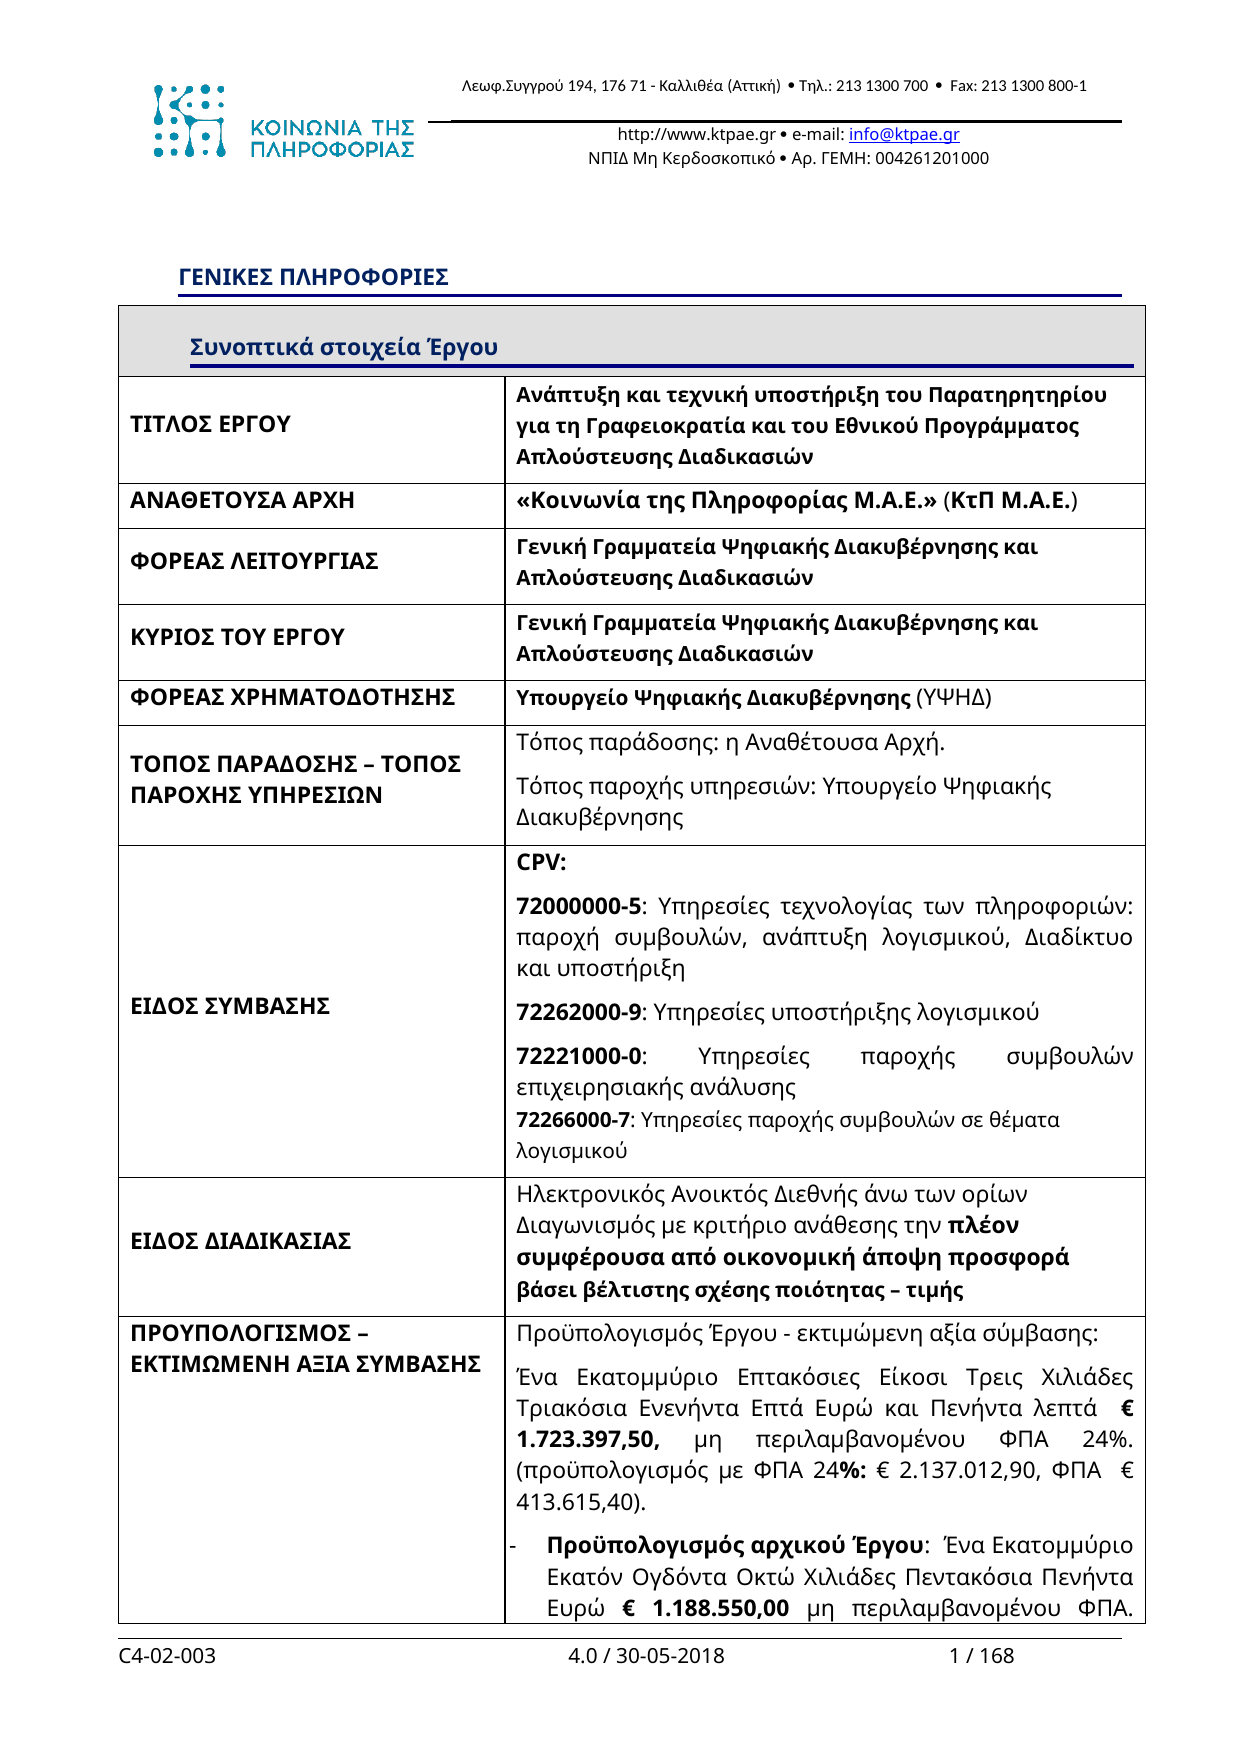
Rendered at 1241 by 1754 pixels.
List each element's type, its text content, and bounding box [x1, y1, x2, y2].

table_header Συνοπτικά στοιχεία Έργου [119, 306, 1145, 376]
subtitle ΓΕΝΙΚΕΣ ΠΛΗΡΟΦΟΡΙΕΣ [178, 260, 1122, 294]
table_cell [506, 1317, 1145, 1623]
table_cell ΑΝΑΘΕΤΟΥΣΑ ΑΡΧΗ [119, 484, 504, 528]
table_cell Γενική Γραμματεία Ψηφιακής Διακυβέρνησης και Απλούστευσης Διαδικασιών [506, 529, 1145, 604]
table_cell ΤΙΤΛΟΣ ΕΡΓΟΥ [119, 377, 504, 483]
table_cell ΕΙΔΟΣ ΔΙΑΔΙΚΑΣΙΑΣ [119, 1178, 504, 1316]
table_cell ΦΟΡΕΑΣ ΧΡΗΜΑΤΟΔΟΤΗΣΗΣ [119, 681, 504, 725]
table_cell ΚΥΡΙΟΣ ΤΟΥ ΕΡΓΟΥ [119, 605, 504, 680]
table_cell CPV: 72000000-5: Υπηρεσίες τεχνολογίας των πληροφοριών: παροχή συμβουλών, ανάπτυξη λογισμικού, Διαδίκτυο και υποστήριξη 72262000-9: Υπηρεσίες υποστήριξης λογισμικού 72221000-0: Υπηρεσίες παροχής συμβουλών επιχειρησιακής ανάλυσης 72266000-7: Υπηρεσίες παροχής συμβουλών σε θέματα λογισμικού [506, 846, 1145, 1177]
table_cell Τόπος παράδοσης: η Αναθέτουσα Αρχή. Τόπος παροχής υπηρεσιών: Υπουργείο Ψηφιακής Διακυβέρνησης [506, 726, 1145, 845]
table_cell ΕΙΔΟΣ ΣΥΜΒΑΣΗΣ [119, 846, 504, 1177]
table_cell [119, 1317, 504, 1623]
table_cell Υπουργείο Ψηφιακής Διακυβέρνησης (ΥΨΗΔ) [506, 681, 1145, 725]
picture [140, 75, 429, 164]
table_cell ΤΟΠΟΣ ΠΑΡΑΔΟΣΗΣ – ΤΟΠΟΣ ΠΑΡΟΧΗΣ ΥΠΗΡΕΣΙΩΝ [119, 726, 504, 845]
table_cell Ηλεκτρονικός Ανοικτός Διεθνής άνω των ορίων Διαγωνισμός με κριτήριο ανάθεσης την πλέον συμφέρουσα από οικονομική άποψη προσφορά βάσει βέλτιστης σχέσης ποιότητας – τιμής [506, 1178, 1145, 1316]
table_cell ΦΟΡΕΑΣ ΛΕΙΤΟΥΡΓΙΑΣ [119, 529, 504, 604]
table_cell Γενική Γραμματεία Ψηφιακής Διακυβέρνησης και Απλούστευσης Διαδικασιών [506, 605, 1145, 680]
table_cell «Κοινωνία της Πληροφορίας Μ.Α.Ε.» (ΚτΠ Μ.Α.Ε.) [506, 484, 1145, 528]
table_cell Ανάπτυξη και τεχνική υποστήριξη του Παρατηρητηρίου για τη Γραφειοκρατία και του Εθνικού Προγράμματος Απλούστευσης Διαδικασιών [506, 377, 1145, 483]
